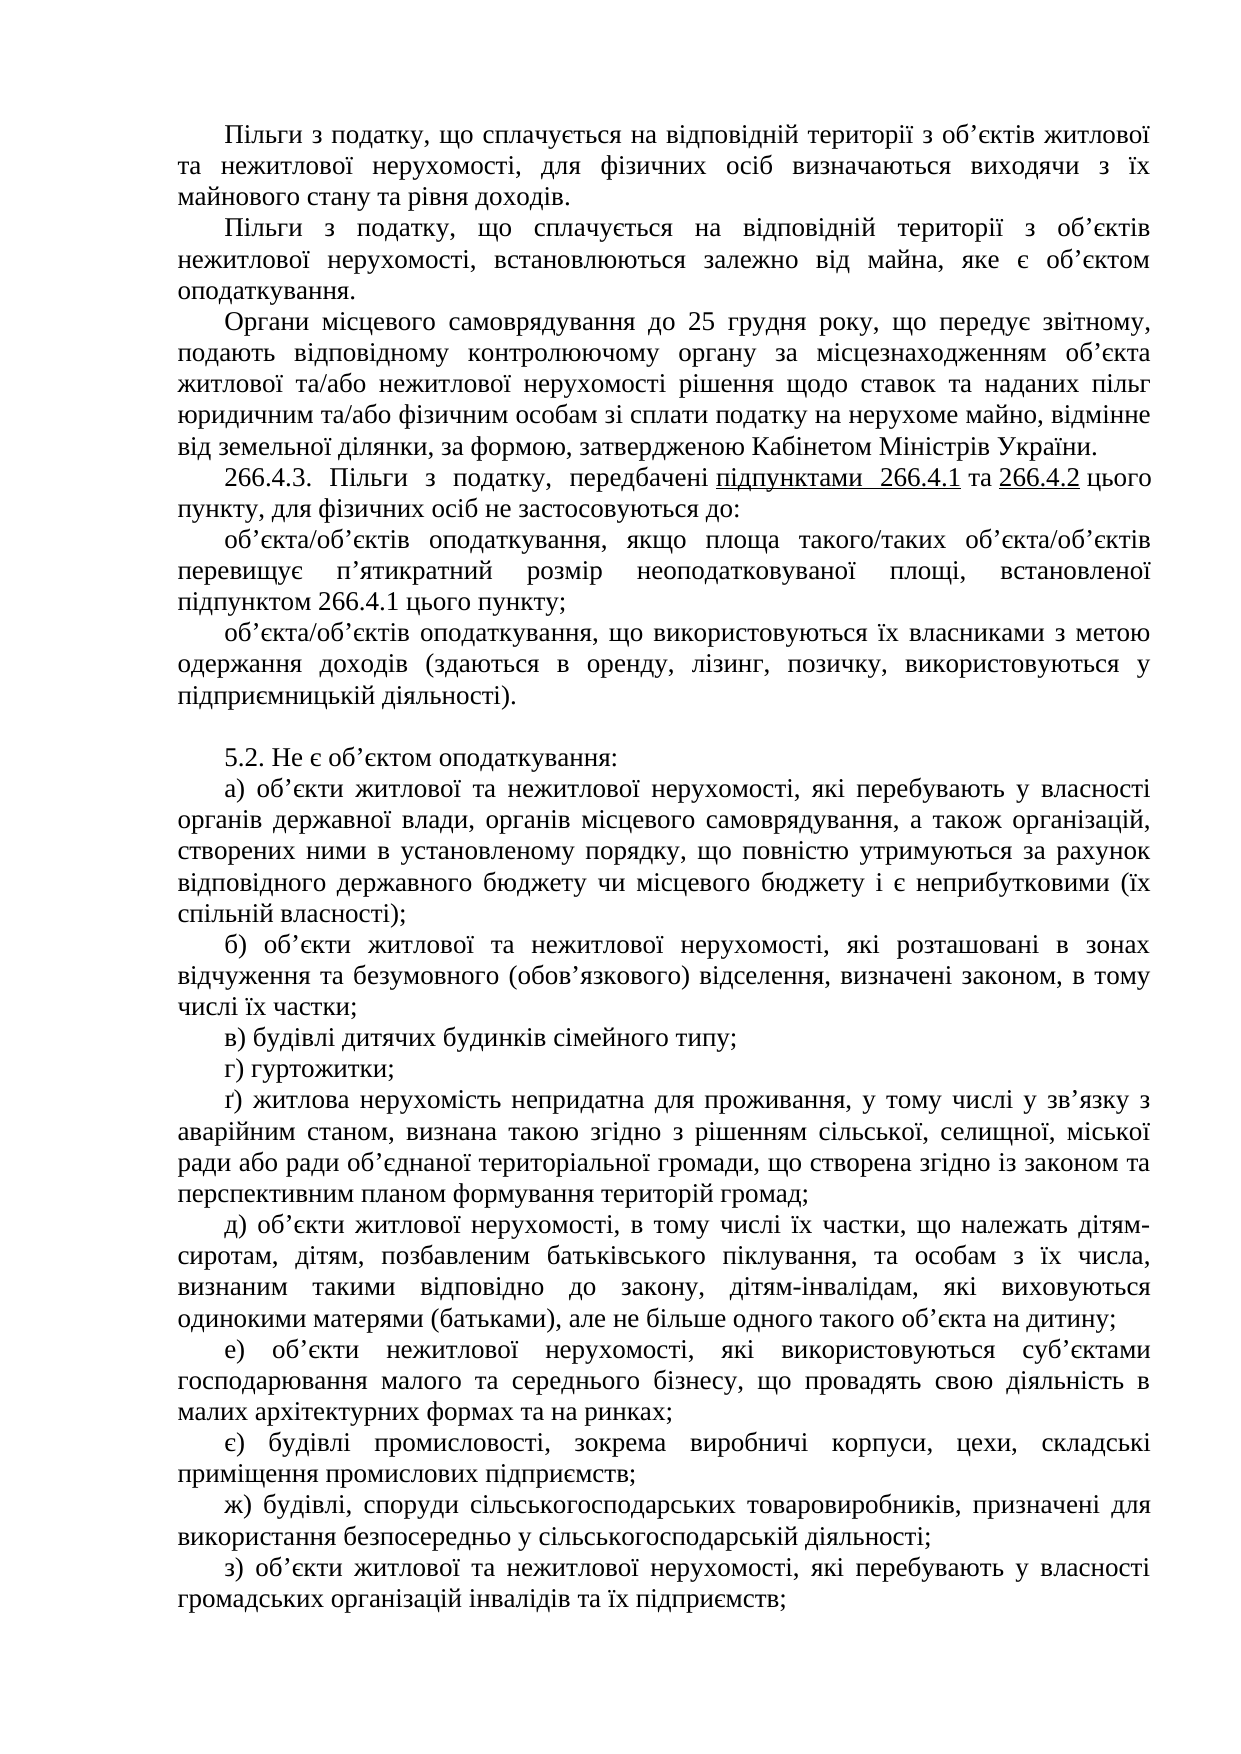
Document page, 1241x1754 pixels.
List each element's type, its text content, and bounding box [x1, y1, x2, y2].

text з) об’єкти житлової та нежитлової нерухомості, які перебувають у власності громадських організацій інвалідів та їх підприємств; [177, 1551, 1152, 1613]
text 5.2. Не є об’єктом оподаткування: [177, 741, 1152, 772]
text є) будівлі промисловості, зокрема виробничі корпуси, цехи, складські приміщення промислових підприємств; [177, 1426, 1152, 1488]
text об’єкта/об’єктів оподаткування, що використовуються їх власниками з метою одержання доходів (здаються в оренду, лізинг, позичку, використовуються у підприємницькій діяльності). [177, 616, 1152, 710]
text а) об’єкти житлової та нежитлової нерухомості, які перебувають у власності органів державної влади, органів місцевого самоврядування, а також організацій, створених ними в установленому порядку, що повністю утримуються за рахунок відповідного державного бюджету чи місцевого бюджету і є неприбутковими (їх спільній власності); [177, 772, 1152, 928]
text ж) будівлі, споруди сільськогосподарських товаровиробників, призначені для використання безпосередньо у сільськогосподарській діяльності; [177, 1488, 1152, 1551]
text Пільги з податку, що сплачується на відповідній території з об’єктів нежитлової нерухомості, встановлюються залежно від майна, яке є об’єктом оподаткування. [177, 212, 1152, 305]
text б) об’єкти житлової та нежитлової нерухомості, які розташовані в зонах відчуження та безумовного (обов’язкового) відселення, визначені законом, в тому числі їх частки; [177, 928, 1152, 1021]
text об’єкта/об’єктів оподаткування, якщо площа такого/таких об’єкта/об’єктів перевищує п’ятикратний розмір неоподатковуваної площі, встановленої підпунктом 266.4.1 цього пункту; [177, 523, 1152, 616]
text г) гуртожитки; [177, 1052, 1152, 1084]
text д) об’єкти житлової нерухомості, в тому числі їх частки, що належать дітям-сиротам, дітям, позбавленим батьківського піклування, та особам з їх числа, визнаним такими відповідно до закону, дітям-інвалідам, які виховуються одинокими матерями (батьками), але не більше одного такого об’єкта на дитину; [177, 1208, 1152, 1333]
text ґ) житлова нерухомість непридатна для проживання, у тому числі у зв’язку з аварійним станом, визнана такою згідно з рішенням сільської, селищної, міської ради або ради об’єднаної територіальної громади, що створена згідно із законом та перспективним планом формування територій громад; [177, 1084, 1152, 1208]
text 266.4.3. Пільги з податку, передбачені підпунктами 266.4.1 та 266.4.2 цього пункту, для фізичних осіб не застосовуються до: [177, 461, 1152, 523]
text в) будівлі дитячих будинків сімейного типу; [177, 1021, 1152, 1052]
text Пільги з податку, що сплачується на відповідній території з об’єктів житлової та нежитлової нерухомості, для фізичних осіб визначаються виходячи з їх майнового стану та рівня доходів. [177, 118, 1152, 212]
text е) об’єкти нежитлової нерухомості, які використовуються суб’єктами господарювання малого та середнього бізнесу, що провадять свою діяльність в малих архітектурних формах та на ринках; [177, 1333, 1152, 1426]
text Органи місцевого самоврядування до 25 грудня року, що передує звітному, подають відповідному контролюючому органу за місцезнаходженням об’єкта житлової та/або нежитлової нерухомості рішення щодо ставок та наданих пільг юридичним та/або фізичним особам зі сплати податку на нерухоме майно, відмінне від земельної ділянки, за формою, затвердженою Кабінетом Міністрів України. [177, 305, 1152, 461]
